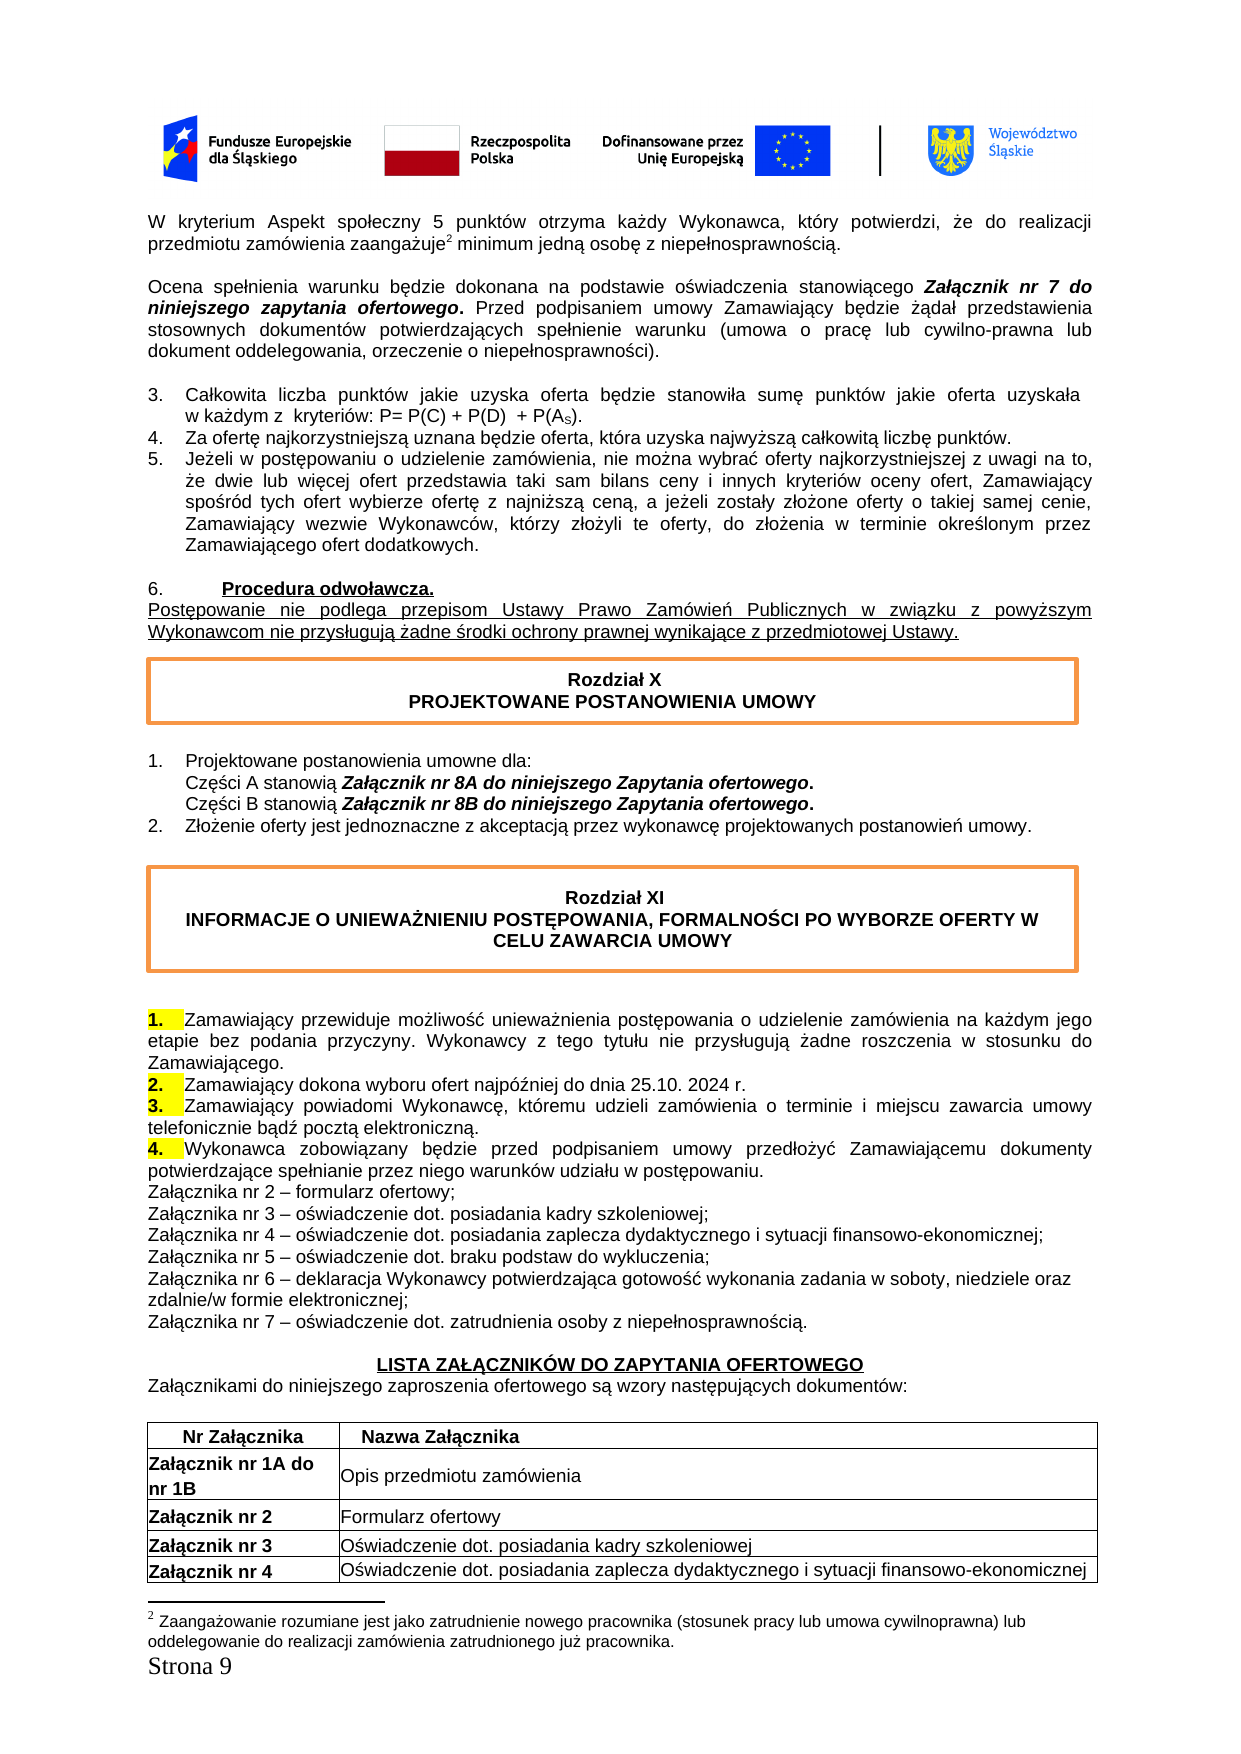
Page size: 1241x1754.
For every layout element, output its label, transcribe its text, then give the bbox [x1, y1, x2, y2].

list Załącznika nr 4 – oświadczenie dot. posiadania zaplecza dydaktycznego i sytuacji finansowo-ekonomicznej; [148, 1224, 1092, 1246]
list Zamawiający dokona wyboru ofert najpóźniej do dnia 25.10. 2024 r. [184, 1073, 1092, 1095]
list Załącznika nr 5 – oświadczenie dot. braku podstaw do wykluczenia; [148, 1246, 1092, 1267]
text Ocena spełnienia warunku będzie dokonana na podstawie oświadczenia stanowiącego Załącznik nr 7 do niniejszego zapytania ofertowego. Przed podpisaniem umowy Zamawiający będzie żądał przedstawienia stosownych dokumentów potwierdzających spełnienie warunku (umowa o pracę lub cywilno-prawna lub dokument oddelegowania, orzeczenie o niepełnosprawności). [148, 276, 1092, 362]
list Zamawiający powiadomi Wykonawcę, któremu udzieli zamówienia o terminie i miejscu zawarcia umowy telefonicznie bądź pocztą elektroniczną. [148, 1095, 1092, 1138]
list Zamawiający przewiduje możliwość unieważnienia postępowania o udzielenie zamówienia na każdym jego etapie bez podania przyczyny. Wykonawcy z tego tytułu nie przysługują żadne roszczenia w stosunku do Zamawiającego. [148, 1009, 1092, 1073]
text Postępowanie nie podlega przepisom Ustawy Prawo Zamówień Publicznych w związku z powyższym Wykonawcom nie przysługują żadne środki ochrony prawnej wynikające z przedmiotowej Ustawy. [148, 599, 1092, 618]
list Wykonawca zobowiązany będzie przed podpisaniem umowy przedłożyć Zamawiającemu dokumenty potwierdzające spełnianie przez niego warunków udziału w postępowaniu. [148, 1138, 1092, 1181]
list Złożenie oferty jest jednoznaczne z akceptacją przez wykonawcę projektowanych postanowień umowy. [148, 814, 1092, 836]
table_cell Załącznik nr 4 [148, 1557, 339, 1582]
list Załącznika nr 6 – deklaracja Wykonawcy potwierdzająca gotowość wykonania zadania w soboty, niedziele oraz zdalnie/w formie elektronicznej; [148, 1267, 1092, 1311]
list Za ofertę najkorzystniejszą uznana będzie oferta, która uzyska najwyższą całkowitą liczbę punktów. [148, 426, 1092, 448]
text Postępowanie nie podlega przepisom Ustawy Prawo Zamówień Publicznych w związku z powyższym Wykonawcom nie przysługują żadne środki ochrony prawnej wynikające z przedmiotowej Ustawy. [148, 619, 1092, 642]
text Załącznikami do niniejszego zaproszenia ofertowego są wzory następujących dokumentów: [148, 1375, 1092, 1397]
picture [147, 98, 1093, 199]
table_cell Oświadczenie dot. posiadania kadry szkoleniowej [340, 1531, 1097, 1556]
list Jeżeli w postępowaniu o udzielenie zamówienia, nie można wybrać oferty najkorzystniejszej z uwagi na to, że dwie lub więcej ofert przedstawia taki sam bilans ceny i innych kryteriów oceny ofert, Zamawiający spośród tych ofert wybierze ofertę z najniższą ceną, a jeżeli zostały złożone oferty o takiej samej cenie, Zamawiający wezwie Wykonawców, którzy złożyli te oferty, do złożenia w terminie określonym przez Zamawiającego ofert dodatkowych. [148, 448, 1092, 556]
text LISTA ZAŁĄCZNIKÓW DO ZAPYTANIA OFERTOWEGO [148, 1354, 1092, 1375]
list Części B stanowią Załącznik nr 8B do niniejszego Zapytania ofertowego. [185, 793, 1092, 814]
list Części A stanowią Załącznik nr 8A do niniejszego Zapytania ofertowego. [185, 771, 1092, 793]
list Załącznika nr 7 – oświadczenie dot. zatrudnienia osoby z niepełnosprawnością. [148, 1311, 1092, 1332]
table_cell Załącznik nr 1A do nr 1B [148, 1449, 339, 1499]
table_cell Formularz ofertowy [340, 1500, 1097, 1530]
list Całkowita liczba punktów jakie uzyska oferta będzie stanowiła sumę punktów jakie oferta uzyskała w każdym z kryteriów: P= P(C) + P(D) + P(AS). [148, 383, 1092, 426]
table_cell Załącznik nr 3 [148, 1531, 339, 1556]
table_header Nazwa Załącznika [340, 1423, 1097, 1448]
table_cell Oświadczenie dot. posiadania zaplecza dydaktycznego i sytuacji finansowo-ekonomicznej [340, 1557, 1097, 1582]
list Projektowane postanowienia umowne dla: [148, 750, 1092, 771]
list Załącznika nr 2 – formularz ofertowy; [148, 1181, 1092, 1203]
text W kryterium Aspekt społeczny 5 punktów otrzyma każdy Wykonawca, który potwierdzi, że do realizacji przedmiotu zamówienia zaangażuje minimum jedną osobę z niepełnosprawnością. [148, 211, 1092, 254]
table_header Nr Załącznika [148, 1423, 339, 1448]
list Procedura odwoławcza. [148, 577, 1092, 599]
table_cell Załącznik nr 2 [148, 1500, 339, 1530]
table_cell Opis przedmiotu zamówienia [340, 1449, 1097, 1499]
list Załącznika nr 3 – oświadczenie dot. posiadania kadry szkoleniowej; [148, 1203, 1092, 1224]
